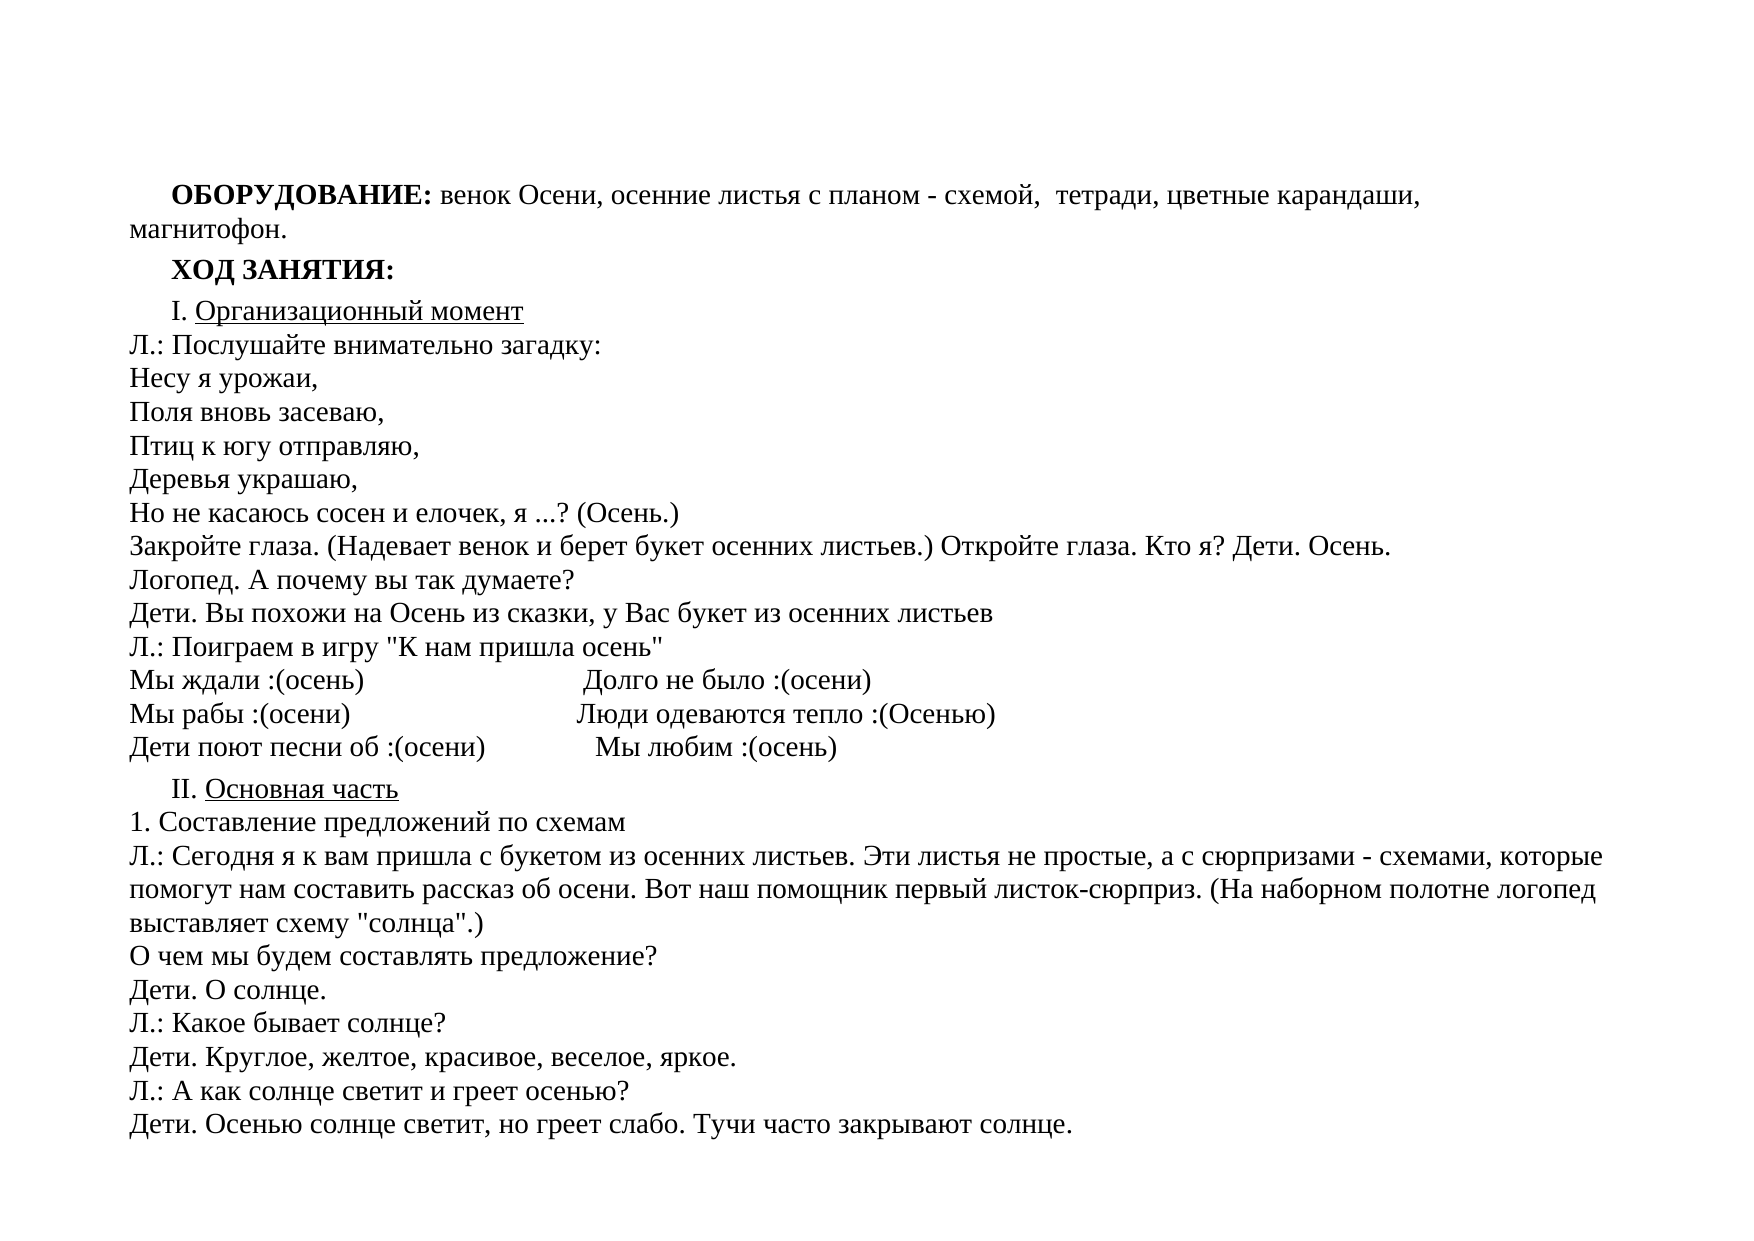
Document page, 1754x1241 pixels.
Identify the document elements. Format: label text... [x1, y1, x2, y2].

text ХОД ЗАНЯТИЯ: [129, 252, 1625, 286]
text I. Организационный момент Л.: Послушайте внимательно загадку: Несу я урожаи, Поля вновь засеваю, Птиц к югу отправляю, Деревья украшаю, Но не касаюсь сосен и елочек, я ...? (Осень.) Закройте глаза. (Надевает венок и берет букет осенних листьев.) Откройте глаза. Кто я? Дети. Осень. Логопед. А почему вы так думаете? Дети. Вы похожи на Осень из сказки, у Вас букет из осенних листьев Л.: Поиграем в игру "К нам пришла осень" Мы ждали :(осень) Долго не было :(осени) Мы рабы :(осени) Люди одеваются тепло :(Осенью) Дети поют песни об :(осени) Мы любим :(осень) [129, 293, 1625, 763]
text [129, 771, 1625, 1140]
text ОБОРУДОВАНИЕ: венок Осени, осенние листья с планом - схемой, тетради, цветные карандаши, магнитофон. [129, 177, 1625, 244]
